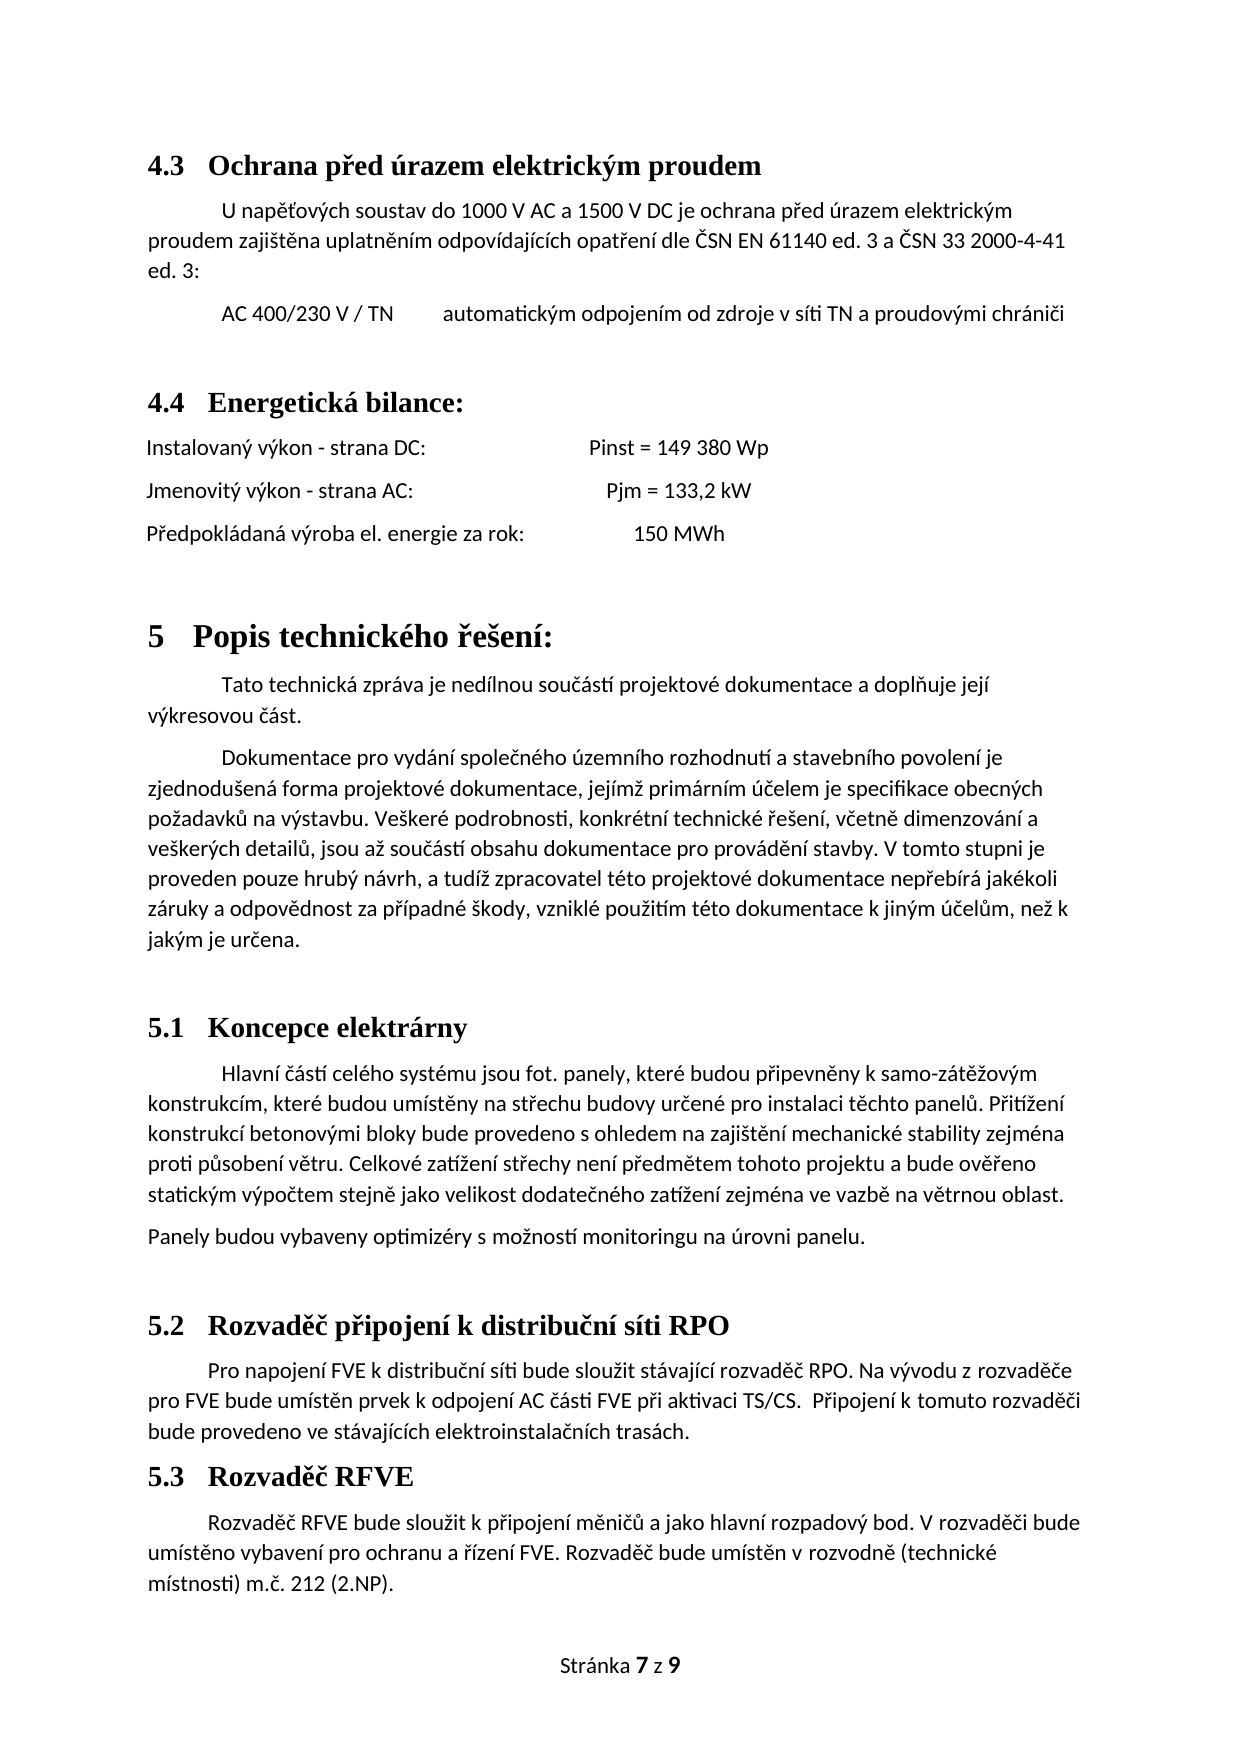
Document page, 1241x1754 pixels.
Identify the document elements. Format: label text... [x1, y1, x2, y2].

subtitle Ochrana před úrazem elektrickým proudem [148, 148, 1093, 181]
subtitle Rozvaděč připojení k distribuční síti RPO [148, 1308, 1093, 1341]
text Tato technická zpráva je nedílnou součástí projektové dokumentace a doplňuje její výkresovou část. [148, 671, 1093, 729]
subtitle Rozvaděč RFVE [148, 1459, 1093, 1493]
text Instalovaný výkon - strana DC: Pinst = 149 380 Wp [146, 433, 1093, 461]
subtitle Popis technického řešení: [148, 617, 1093, 655]
subtitle Koncepce elektrárny [148, 1010, 1093, 1044]
text Dokumentace pro vydání společného územního rozhodnutí a stavebního povolení je zjednodušená forma projektové dokumentace, jejímž primárním účelem je specifikace obecných požadavků na výstavbu. Veškeré podrobnosti, konkrétní technické řešení, včetně dimenzování a veškerých detailů, jsou až součástí obsahu dokumentace pro provádění stavby. V tomto stupni je proveden pouze hrubý návrh, a tudíž zpracovatel této projektové dokumentace nepřebírá jakékoli záruky a odpovědnost za případné škody, vzniklé použitím této dokumentace k jiným účelům, než k jakým je určena. [148, 743, 1093, 953]
text Rozvaděč RFVE bude sloužit k připojení měničů a jako hlavní rozpadový bod. V rozvaděči bude umístěno vybavení pro ochranu a řízení FVE. Rozvaděč bude umístěn v rozvodně (technické místnosti) m.č. 212 (2.NP). [148, 1508, 1093, 1597]
text Pro napojení FVE k distribuční síti bude sloužit stávající rozvaděč RPO. Na vývodu z rozvaděče pro FVE bude umístěn prvek k odpojení AC části FVE při aktivaci TS/CS. Připojení k tomuto rozvaděči bude provedeno ve stávajících elektroinstalačních trasách. [148, 1356, 1093, 1445]
text Předpokládaná výroba el. energie za rok: 150 MWh [146, 519, 1093, 547]
text Hlavní částí celého systému jsou fot. panely, které budou připevněny k samo-zátěžovým konstrukcím, které budou umístěny na střechu budovy určené pro instalaci těchto panelů. Přitížení konstrukcí betonovými bloky bude provedeno s ohledem na zajištění mechanické stability zejména proti působení větru. Celkové zatížení střechy není předmětem tohoto projektu a bude ověřeno statickým výpočtem stejně jako velikost dodatečného zatížení zejména ve vazbě na větrnou oblast. [148, 1059, 1093, 1208]
text Jmenovitý výkon - strana AC: Pjm = 133,2 kW [146, 476, 1093, 504]
subtitle Energetická bilance: [148, 385, 1093, 418]
text U napěťových soustav do 1000 V AC a 1500 V DC je ochrana před úrazem elektrickým proudem zajištěna uplatněním odpovídajících opatření dle ČSN EN 61140 ed. 3 a ČSN 33 2000-4-41 ed. 3: [148, 196, 1093, 285]
text AC 400/230 V / TN automatickým odpojením od zdroje v síti TN a proudovými chrániči [148, 299, 1093, 327]
text Panely budou vybaveny optimizéry s možností monitoringu na úrovni panelu. [148, 1222, 1093, 1250]
